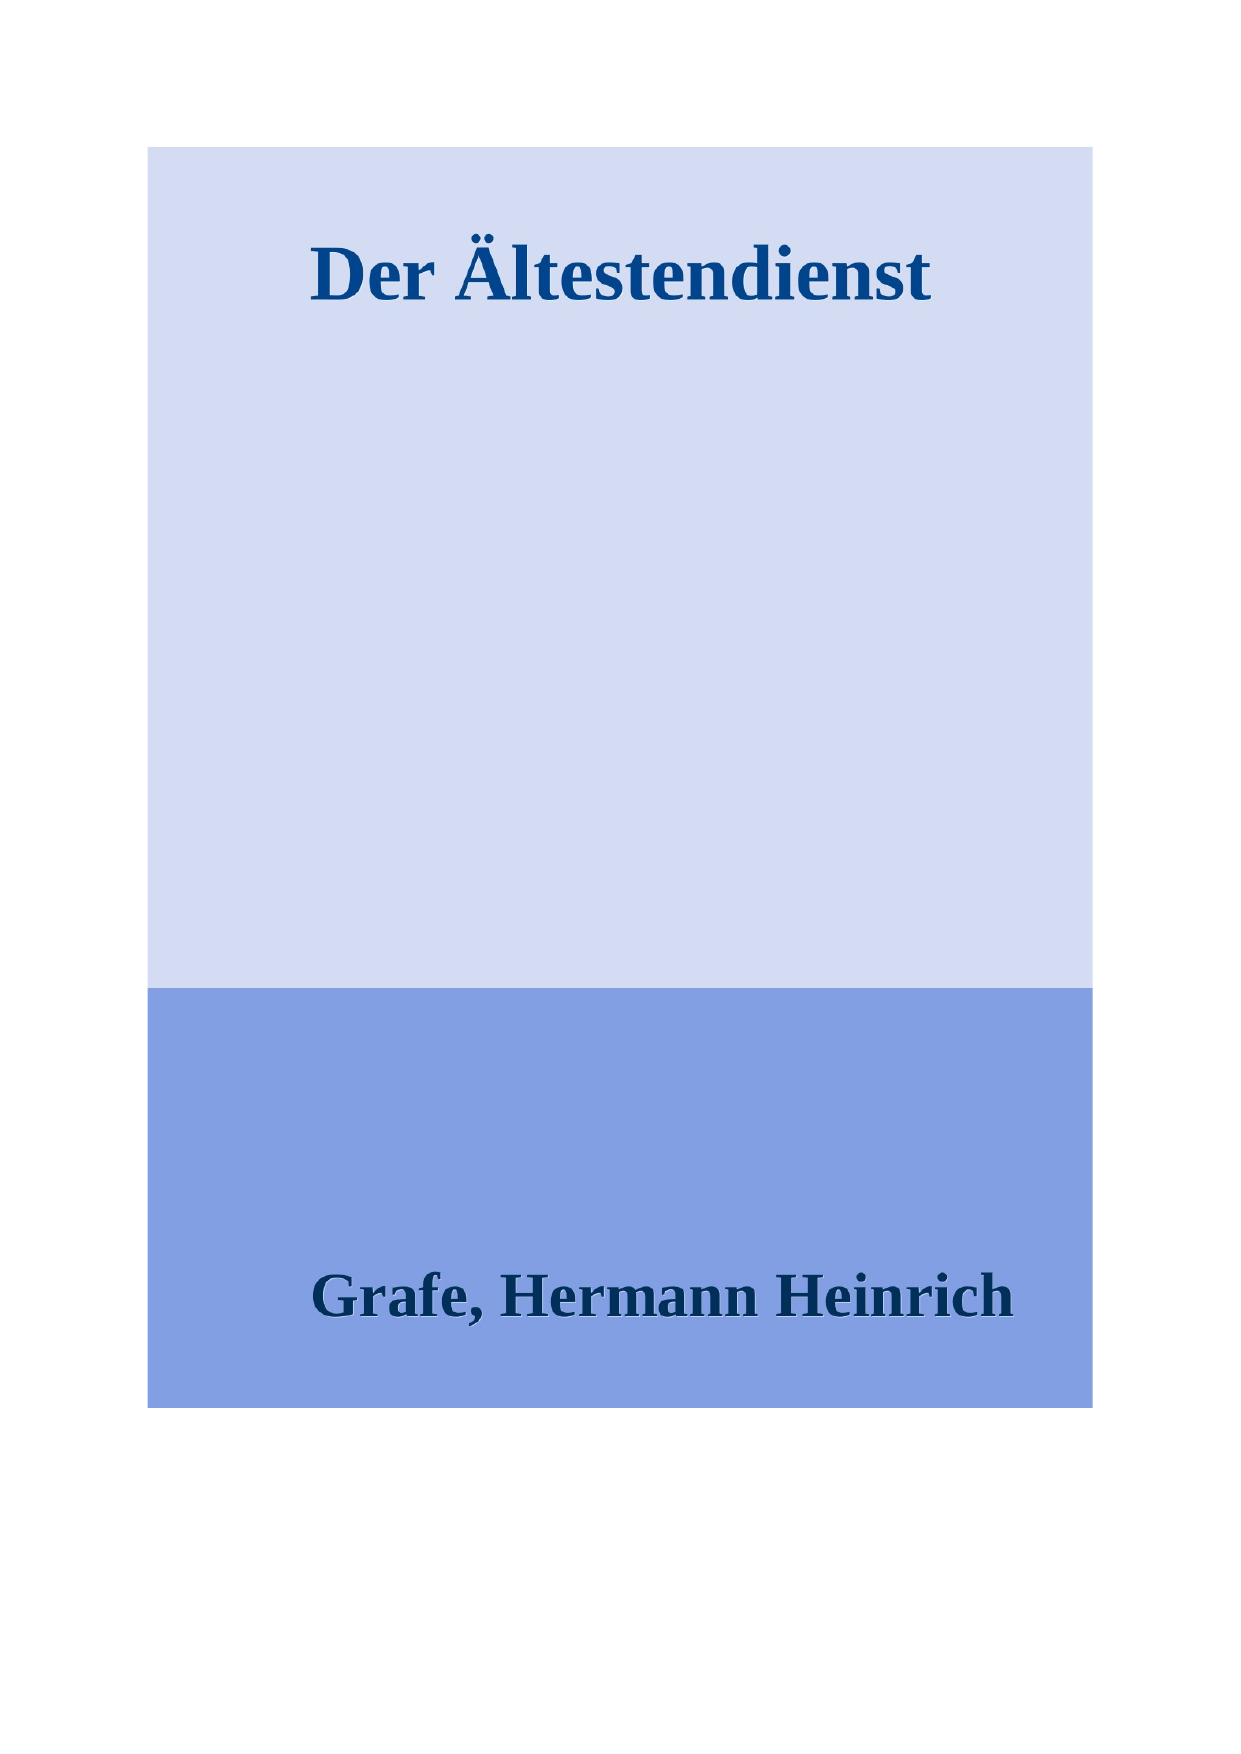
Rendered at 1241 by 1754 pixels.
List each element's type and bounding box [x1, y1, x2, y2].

picture [147, 147, 1093, 1408]
